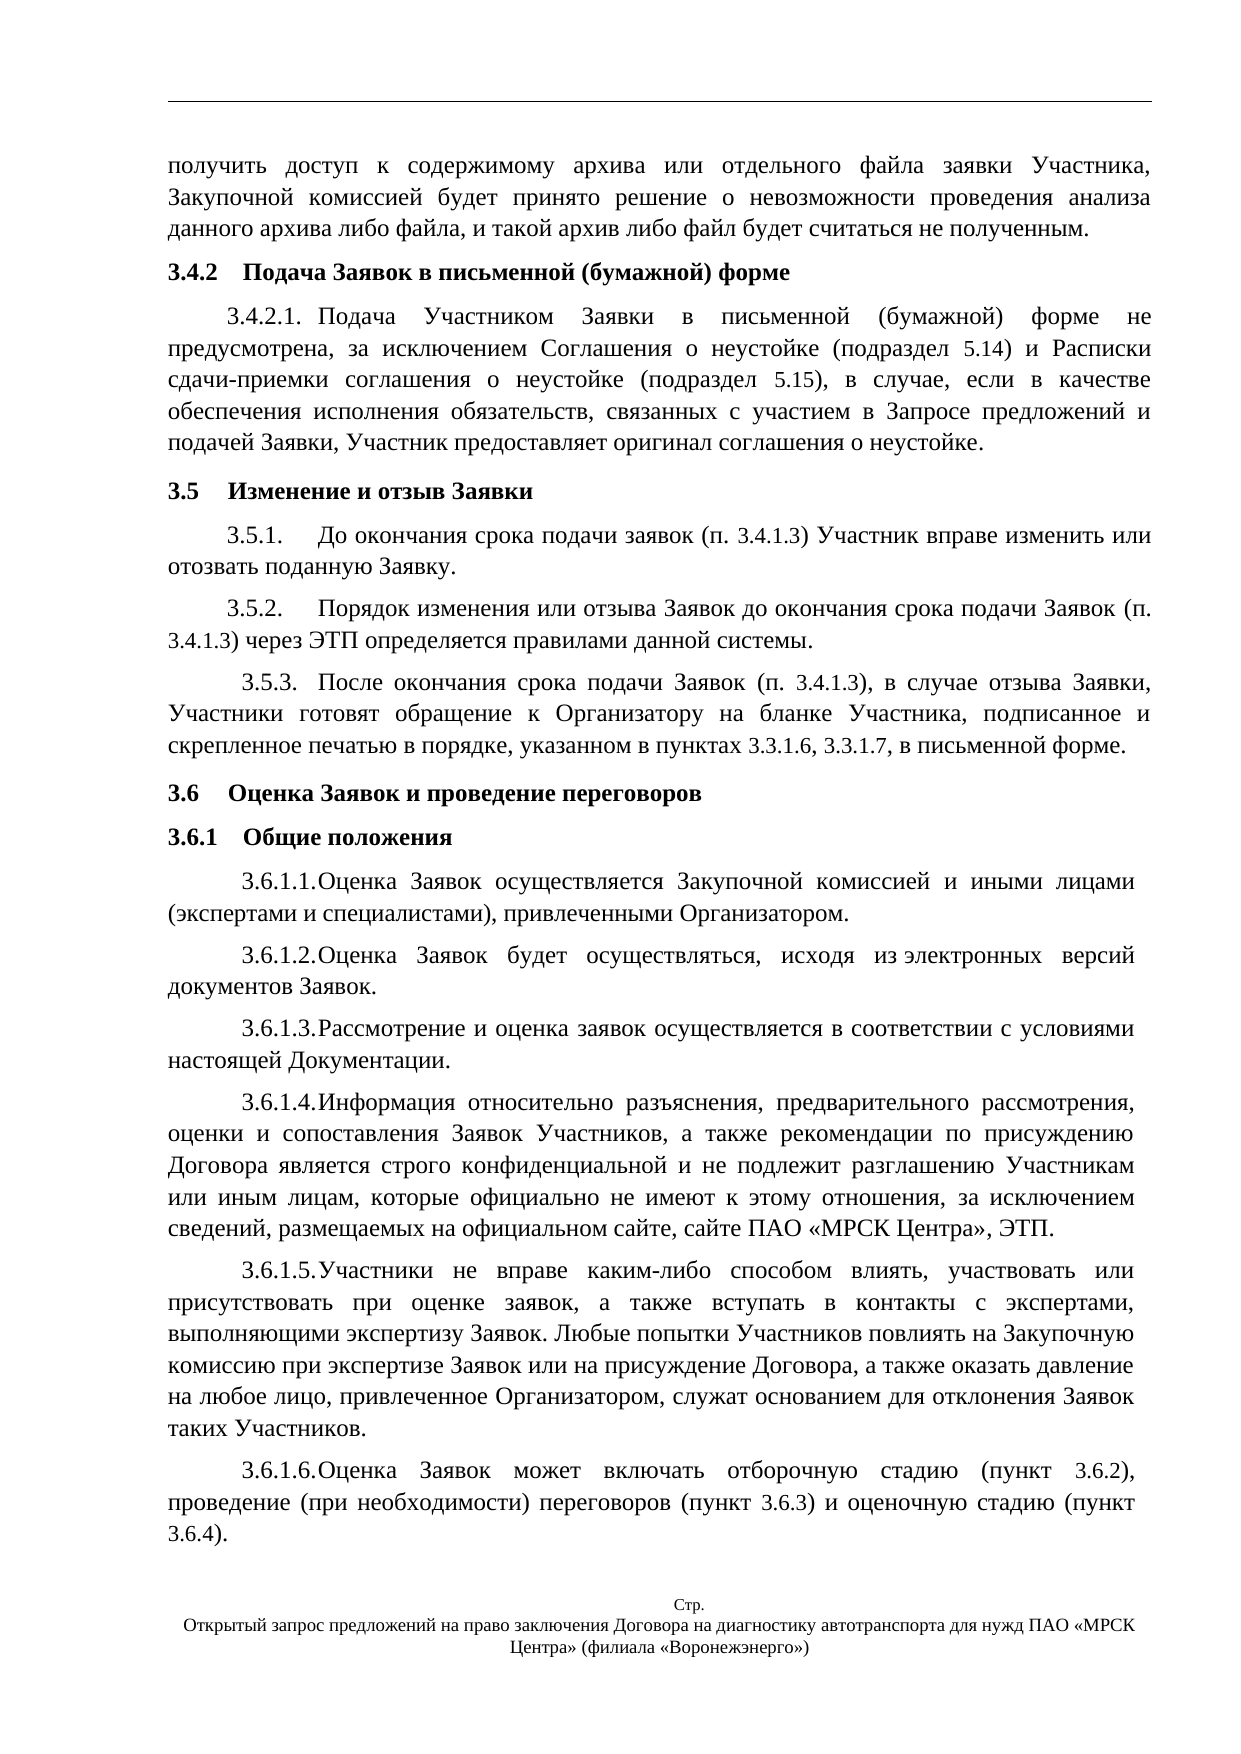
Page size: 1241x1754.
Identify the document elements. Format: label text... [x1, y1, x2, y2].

subtitle Изменение и отзыв Заявки [168, 476, 1152, 504]
list Информация относительно разъяснения, предварительного рассмотрения, оценки и сопоставления Заявок Участников, а также рекомендации по присуждению Договора является строго конфиденциальной и не подлежит разглашению Участникам или иным лицам, которые официально не имеют к этому отношения, за исключением сведений, размещаемых на официальном сайте, сайте ПАО «МРСК Центра», ЭТП. [168, 1087, 1135, 1242]
list Участники не вправе каким-либо способом влиять, участвовать или присутствовать при оценке заявок, а также вступать в контакты с экспертами, выполняющими экспертизу Заявок. Любые попытки Участников повлиять на Закупочную комиссию при экспертизе Заявок или на присуждение Договора, а также оказать давление на любое лицо, привлеченное Организатором, служат основанием для отклонения Заявок таких Участников. [168, 1255, 1135, 1442]
list Рассмотрение и оценка заявок осуществляется в соответствии с условиями настоящей Документации. [168, 1013, 1135, 1074]
subtitle Подача Заявок в письменной (бумажной) форме [168, 257, 1152, 286]
list До окончания срока подачи заявок (п. 3.4.1.3) Участник вправе изменить или отозвать поданную Заявку. [168, 520, 1152, 580]
list Оценка Заявок будет осуществляться, исходя из электронных версий документов Заявок. [168, 940, 1135, 1000]
list После окончания срока подачи Заявок (п. 3.4.1.3), в случае отзыва Заявки, Участники готовят обращение к Организатору на бланке Участника, подписанное и скрепленное печатью в порядке, указанном в пунктах 3.3.1.6, 3.3.1.7, в письменной форме. [168, 667, 1152, 759]
list Подача Участником Заявки в письменной (бумажной) форме не предусмотрена, за исключением Соглашения о неустойке (подраздел 5.14) и Расписки сдачи-приемки соглашения о неустойке (подраздел 5.15), в случае, если в качестве обеспечения исполнения обязательств, связанных с участием в Запросе предложений и подачей Заявки, Участник предоставляет оригинал соглашения о неустойке. [168, 301, 1152, 456]
list Порядок изменения или отзыва Заявок до окончания срока подачи Заявок (п. 3.4.1.3) через ЭТП определяется правилами данной системы. [168, 593, 1152, 654]
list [168, 150, 1152, 242]
list Оценка Заявок осуществляется Закупочной комиссией и иными лицами (экспертами и специалистами), привлеченными Организатором. [168, 866, 1135, 927]
list Оценка Заявок может включать отборочную стадию (пункт 3.6.2), проведение (при необходимости) переговоров (пункт 3.6.3) и оценочную стадию (пункт 3.6.4). [168, 1455, 1135, 1547]
subtitle Общие положения [168, 822, 1152, 851]
subtitle Оценка Заявок и проведение переговоров [168, 778, 1152, 807]
